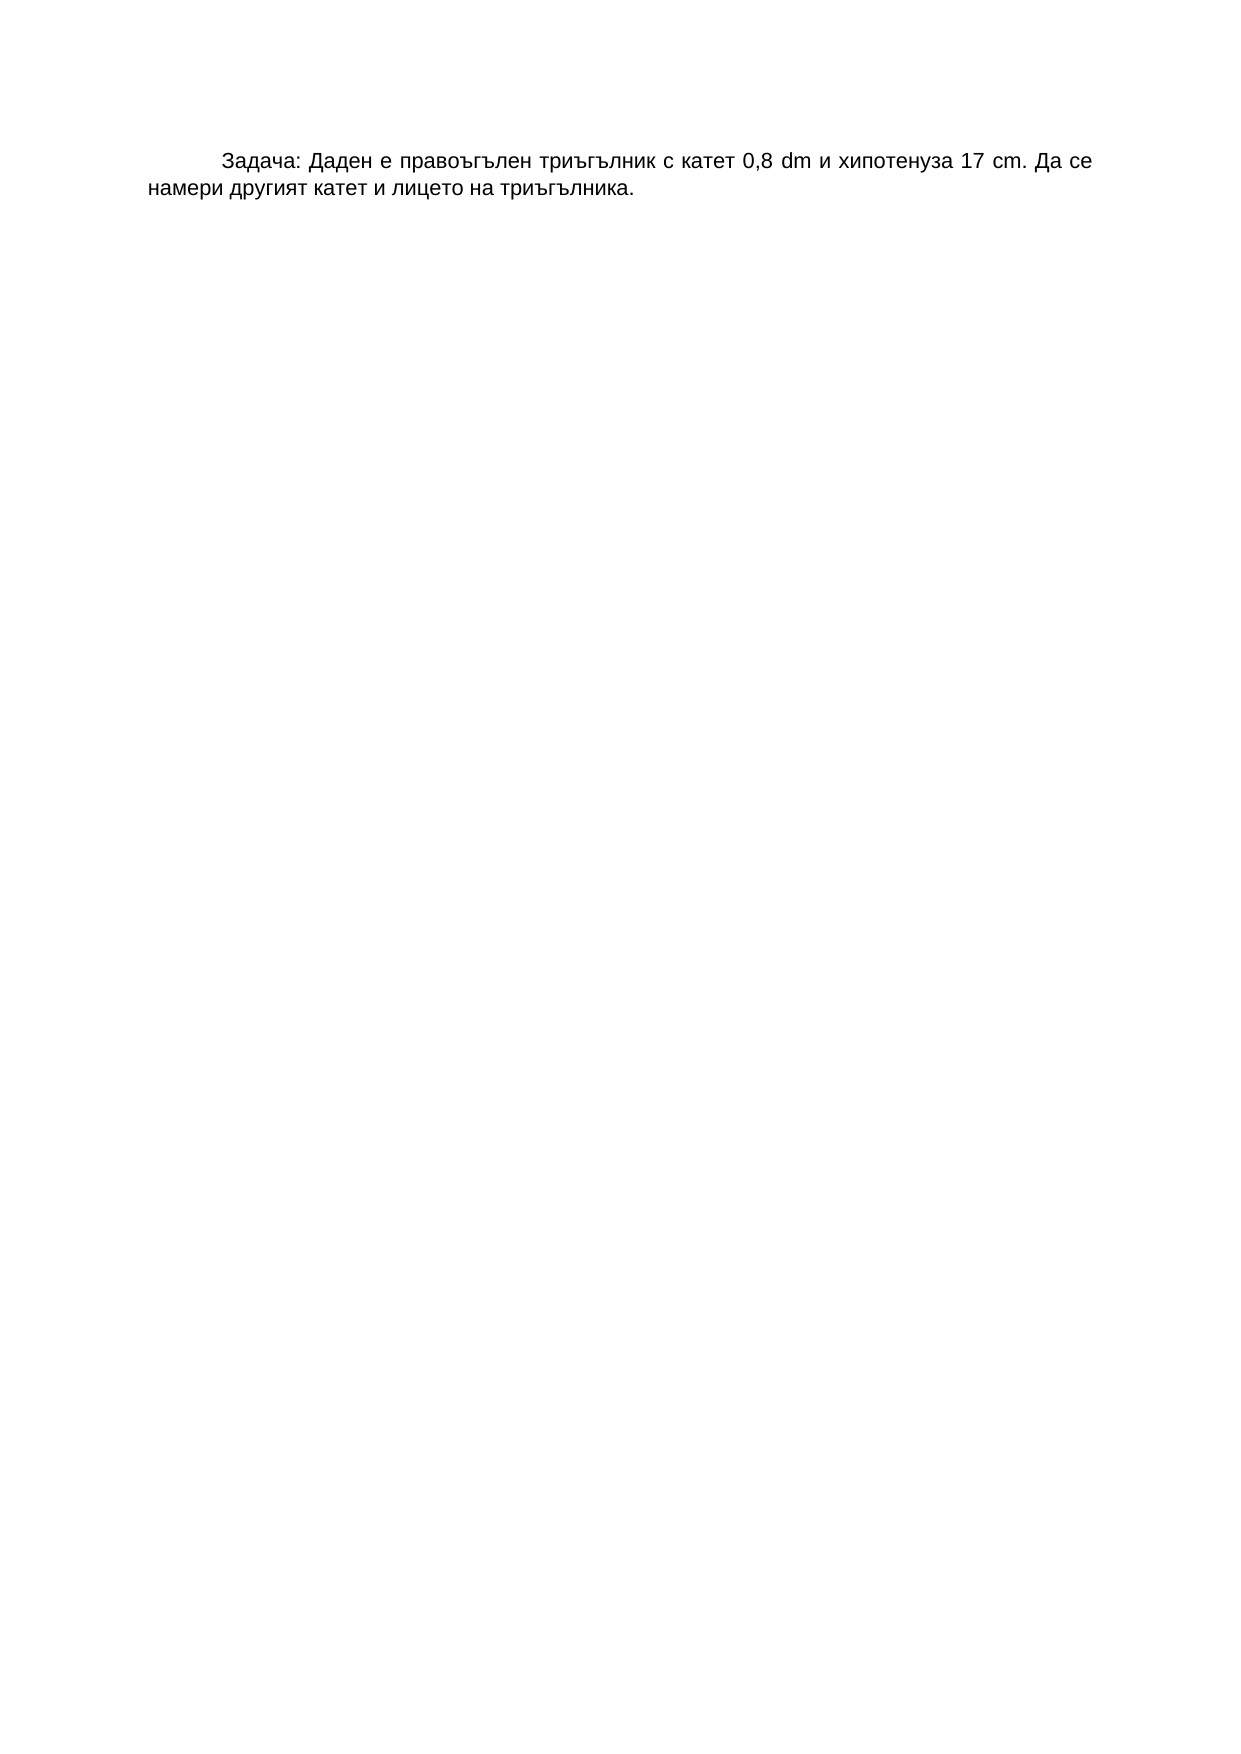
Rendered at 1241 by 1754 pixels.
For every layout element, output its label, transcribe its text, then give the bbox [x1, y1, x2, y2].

text Задача: Даден е правоъгълен триъгълник с катет 0,8 dm и хипотенуза 17 cm. Да се намери другият катет и лицето на триъгълника. [148, 148, 1093, 200]
